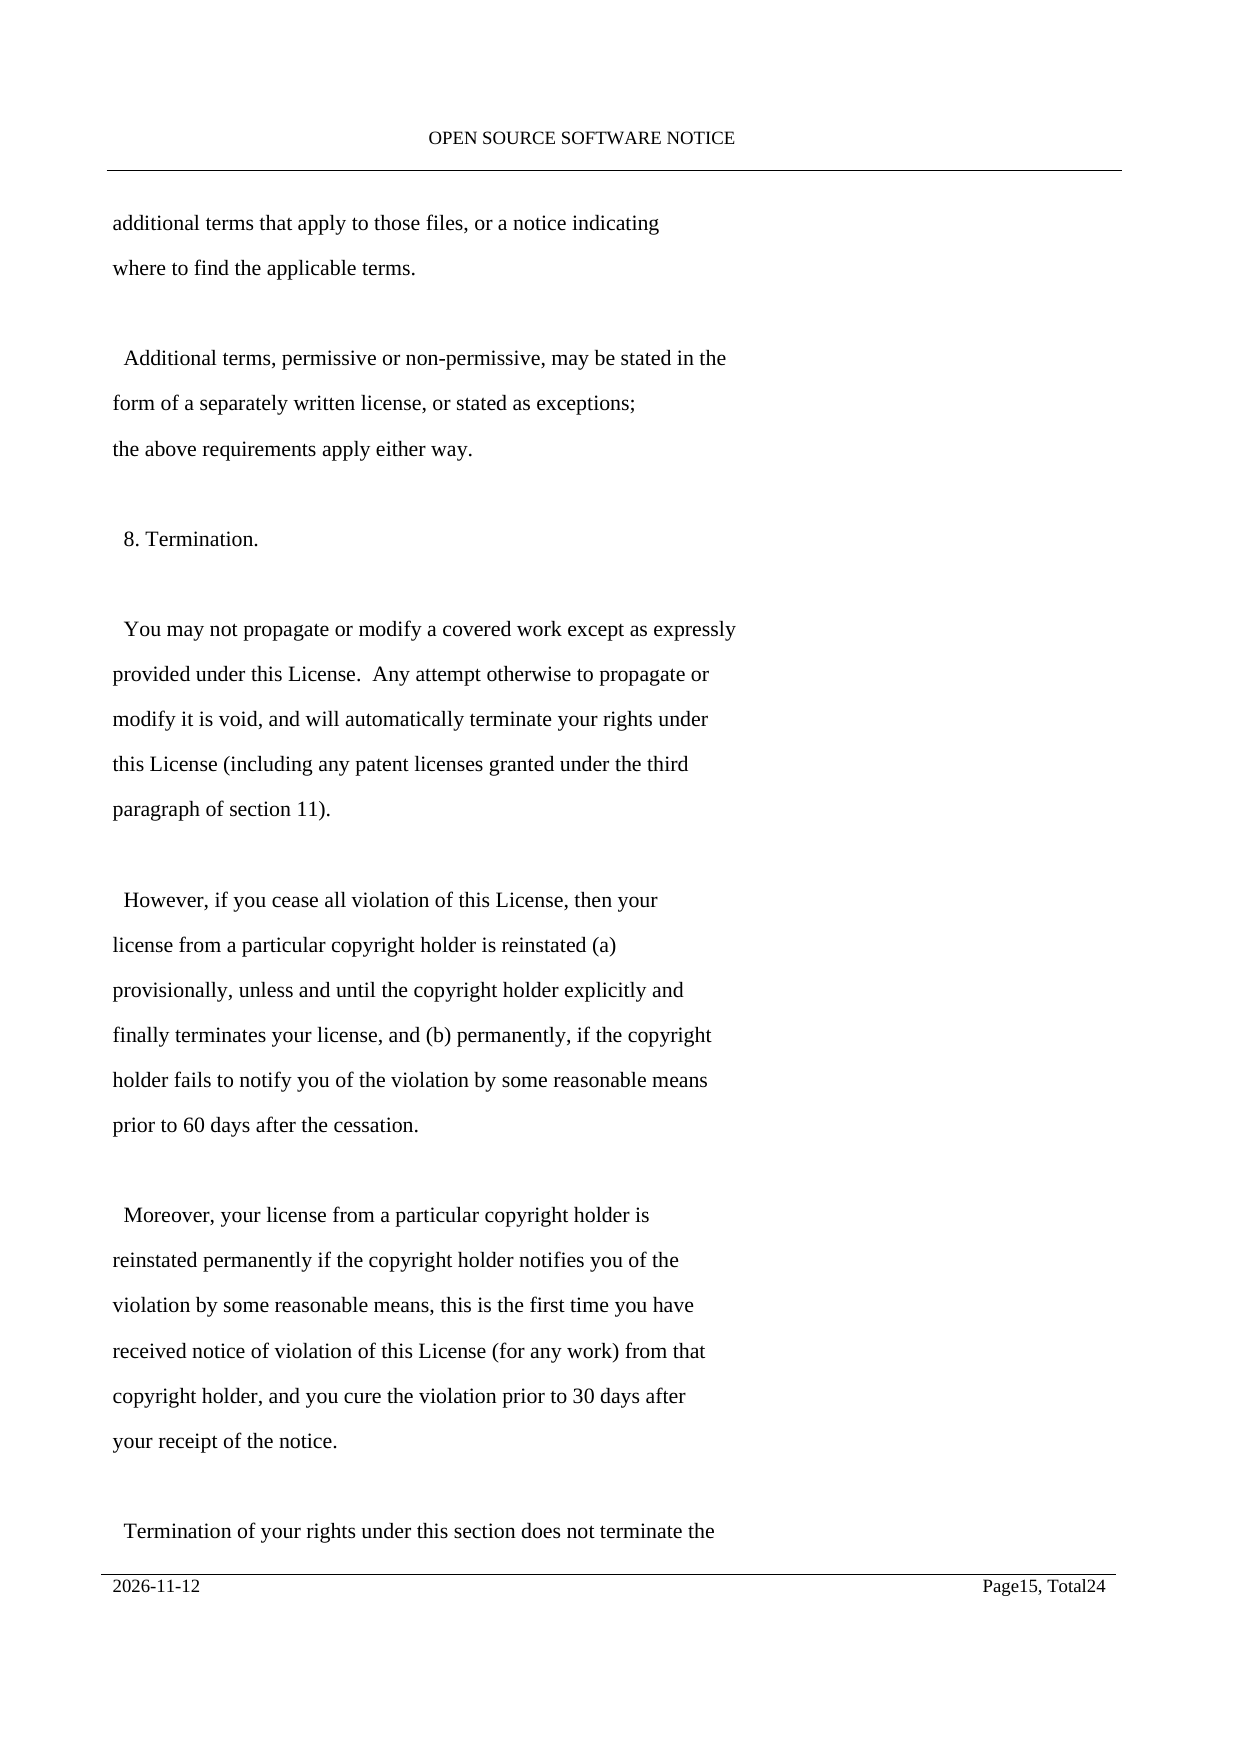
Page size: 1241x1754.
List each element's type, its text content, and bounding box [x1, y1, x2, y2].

text finally terminates your license, and (b) permanently, if the copyright [112, 1018, 1128, 1051]
text Termination of your rights under this section does not terminate the [112, 1514, 1128, 1547]
text the above requirements apply either way. [112, 432, 1128, 464]
text provided under this License. Any attempt otherwise to propagate or [112, 657, 1128, 690]
text where to find the applicable terms. [112, 251, 1128, 284]
text Moreover, your license from a particular copyright holder is [112, 1199, 1128, 1231]
text You may not propagate or modify a covered work except as expressly [112, 612, 1128, 645]
text your receipt of the notice. [112, 1424, 1128, 1457]
text modify it is void, and will automatically terminate your rights under [112, 702, 1128, 735]
text violation by some reasonable means, this is the first time you have [112, 1289, 1128, 1321]
text reinstated permanently if the copyright holder notifies you of the [112, 1244, 1128, 1276]
text license from a particular copyright holder is reinstated (a) [112, 928, 1128, 961]
text copyright holder, and you cure the violation prior to 30 days after [112, 1379, 1128, 1412]
text form of a separately written license, or stated as exceptions; [112, 387, 1128, 419]
text However, if you cease all violation of this License, then your [112, 883, 1128, 915]
text Additional terms, permissive or non-permissive, may be stated in the [112, 342, 1128, 374]
text additional terms that apply to those files, or a notice indicating [112, 206, 1128, 239]
text paragraph of section 11). [112, 793, 1128, 825]
text prior to 60 days after the cessation. [112, 1108, 1128, 1141]
text holder fails to notify you of the violation by some reasonable means [112, 1063, 1128, 1096]
text received notice of violation of this License (for any work) from that [112, 1334, 1128, 1366]
text this License (including any patent licenses granted under the third [112, 748, 1128, 780]
text provisionally, unless and until the copyright holder explicitly and [112, 973, 1128, 1006]
text 8. Termination. [112, 522, 1128, 554]
